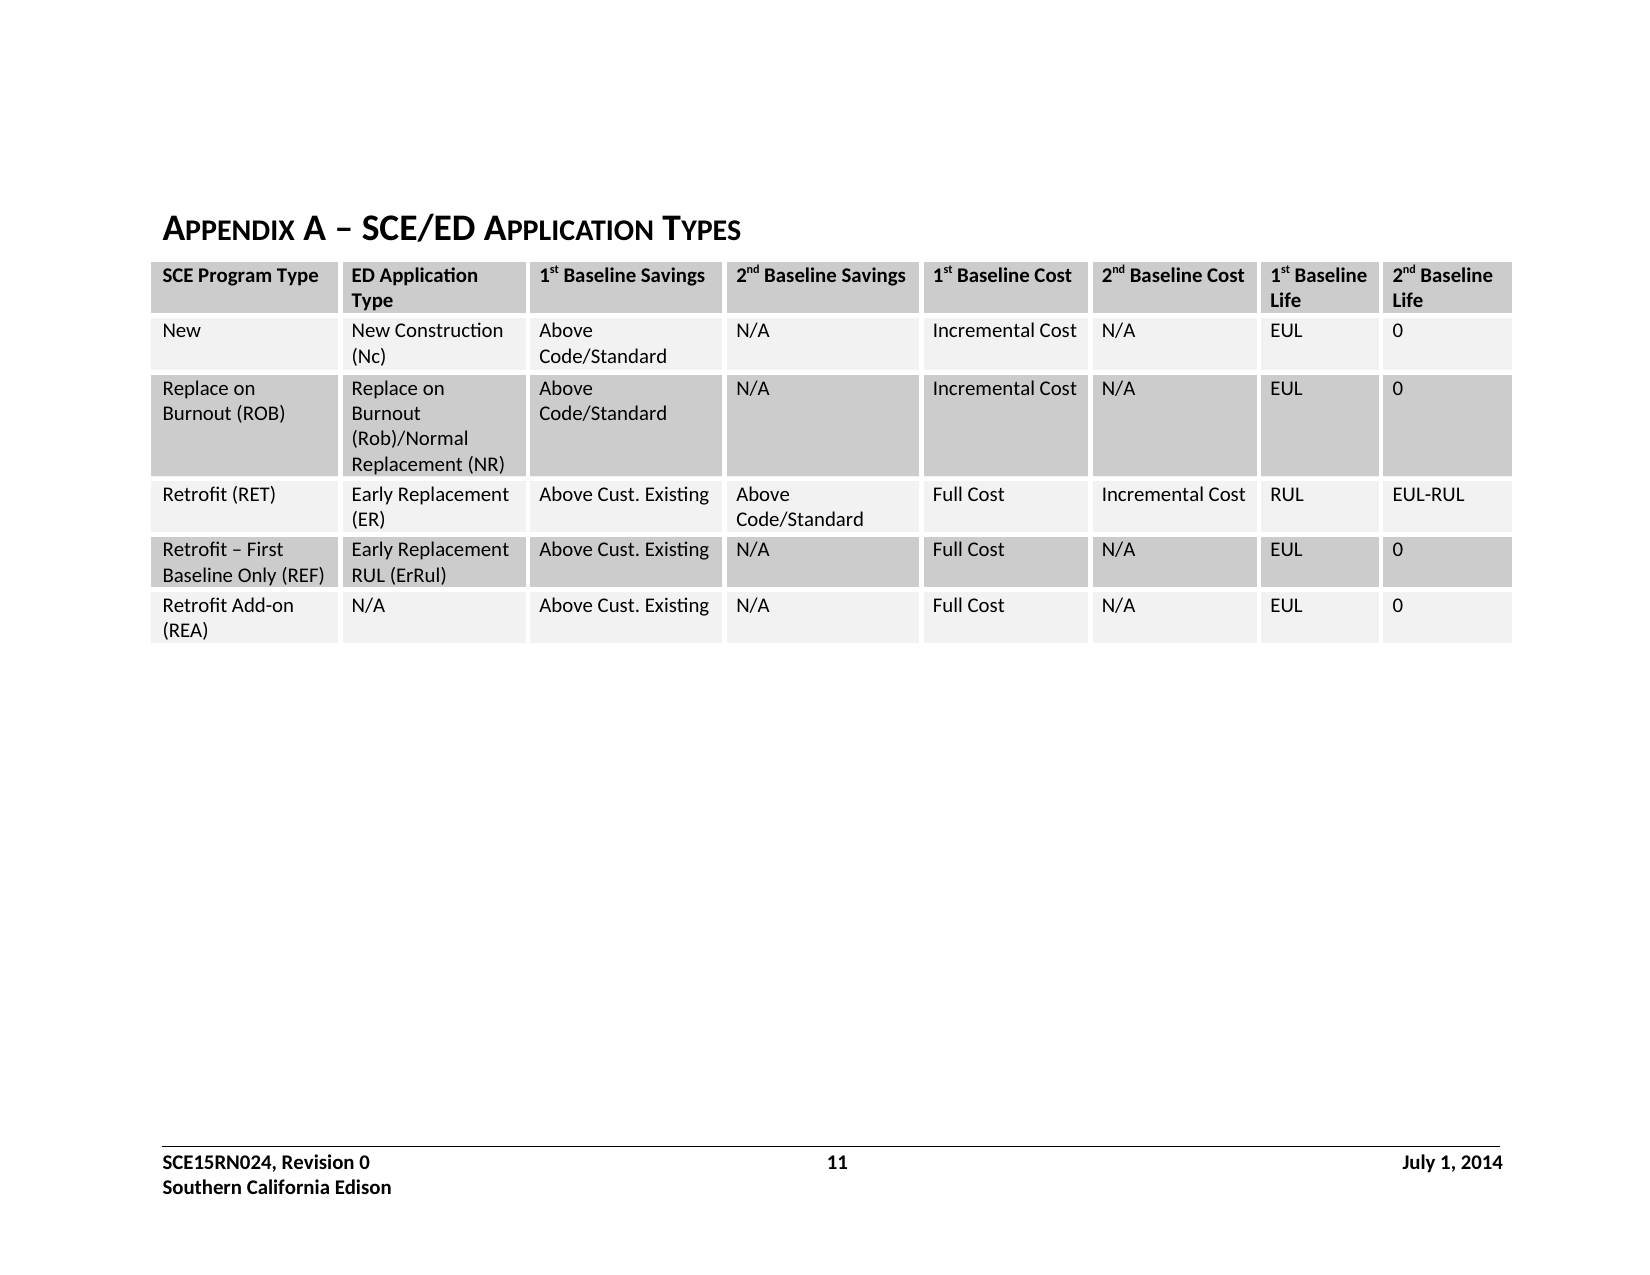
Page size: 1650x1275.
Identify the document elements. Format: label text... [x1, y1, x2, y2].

table_cell Replace on Burnout (Rob)/Normal Replacement (NR) [343, 375, 526, 476]
table_cell N/A [1093, 318, 1257, 370]
table_cell Incremental Cost [1093, 481, 1257, 532]
table_cell EUL [1261, 592, 1379, 643]
table_cell EUL [1261, 318, 1379, 370]
table_cell Full Cost [924, 537, 1088, 587]
table_cell N/A [727, 375, 919, 476]
table_header 2nd Baseline Cost [1093, 262, 1257, 313]
table_cell Above Code/Standard [530, 375, 722, 476]
table_cell EUL [1261, 537, 1379, 587]
table_cell N/A [1093, 592, 1257, 643]
table_header 1st Baseline Savings [530, 262, 722, 313]
table_cell EUL [1261, 375, 1379, 476]
subtitle Appendix A – SCE/ED Application Types [162, 204, 1500, 249]
table_cell Early Replacement RUL (ErRul) [343, 537, 526, 587]
table_header ED Application Type [343, 262, 526, 313]
table_cell Full Cost [924, 592, 1088, 643]
table_cell Incremental Cost [924, 318, 1088, 370]
table_header 1st Baseline Cost [924, 262, 1088, 313]
table_header 2nd Baseline Life [1383, 262, 1512, 313]
table_cell Replace on Burnout (ROB) [151, 375, 338, 476]
table_cell RUL [1261, 481, 1379, 532]
table_cell 0 [1383, 592, 1512, 643]
table_cell New Construction (Nc) [343, 318, 526, 370]
table_cell Incremental Cost [924, 375, 1088, 476]
table_cell Above Code/Standard [530, 318, 722, 370]
table_cell 0 [1383, 537, 1512, 587]
table_cell Retrofit (RET) [151, 481, 338, 532]
table_cell Above Cust. Existing [530, 537, 722, 587]
table_cell EUL-RUL [1383, 481, 1512, 532]
table_cell Retrofit Add-on (REA) [151, 592, 338, 643]
table_cell 0 [1383, 318, 1512, 370]
table_cell Early Replacement (ER) [343, 481, 526, 532]
table_cell New [151, 318, 338, 370]
table_header 1st Baseline Life [1261, 262, 1379, 313]
table_cell N/A [1093, 375, 1257, 476]
table_cell Retrofit – First Baseline Only (REF) [151, 537, 338, 587]
table_header 2nd Baseline Savings [727, 262, 919, 313]
table_cell N/A [343, 592, 526, 643]
table_cell Above Code/Standard [727, 481, 919, 532]
table_cell N/A [727, 318, 919, 370]
table_header SCE Program Type [151, 262, 338, 313]
table_cell N/A [727, 592, 919, 643]
table_cell Above Cust. Existing [530, 592, 722, 643]
table_cell Above Cust. Existing [530, 481, 722, 532]
table_cell N/A [727, 537, 919, 587]
table_cell 0 [1383, 375, 1512, 476]
table_cell Full Cost [924, 481, 1088, 532]
table_cell N/A [1093, 537, 1257, 587]
